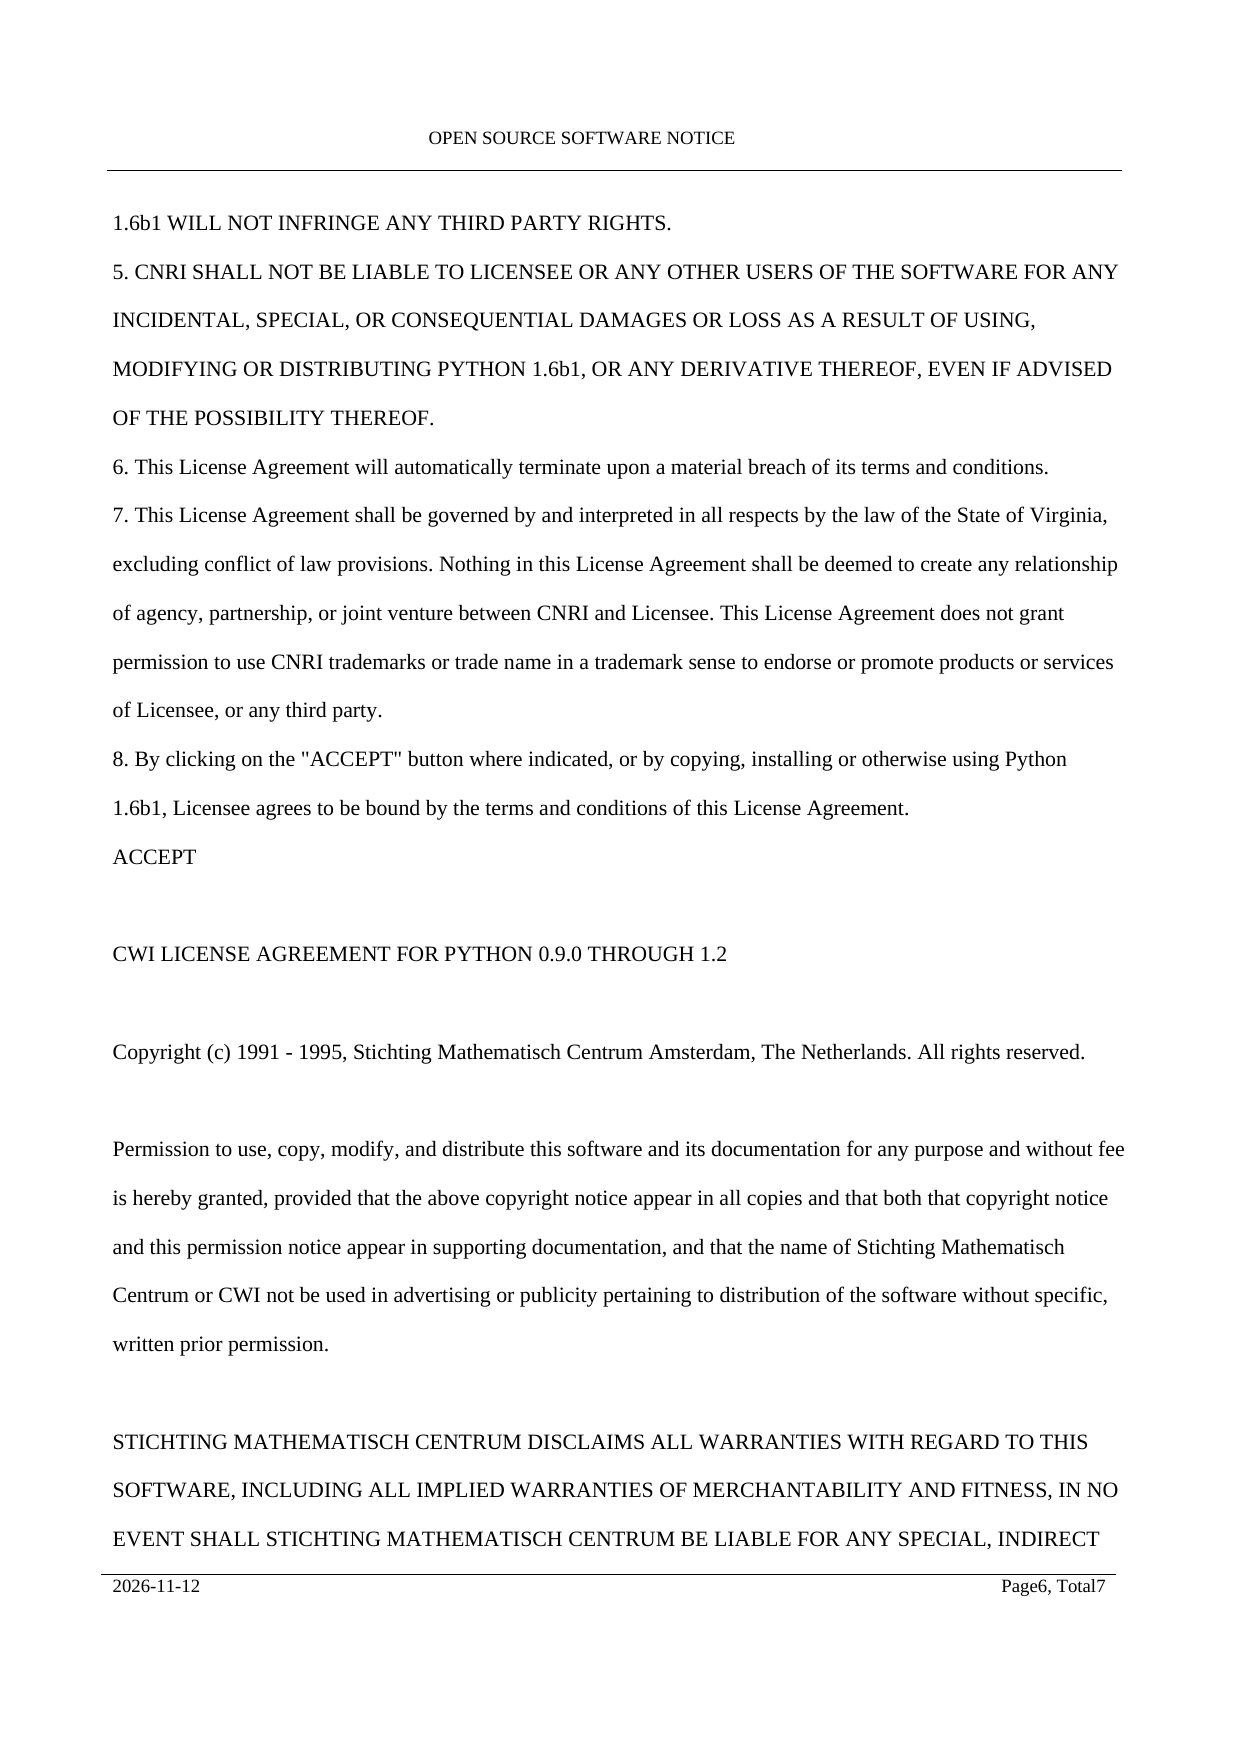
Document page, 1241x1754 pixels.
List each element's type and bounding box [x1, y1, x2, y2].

text [112, 206, 1128, 1555]
